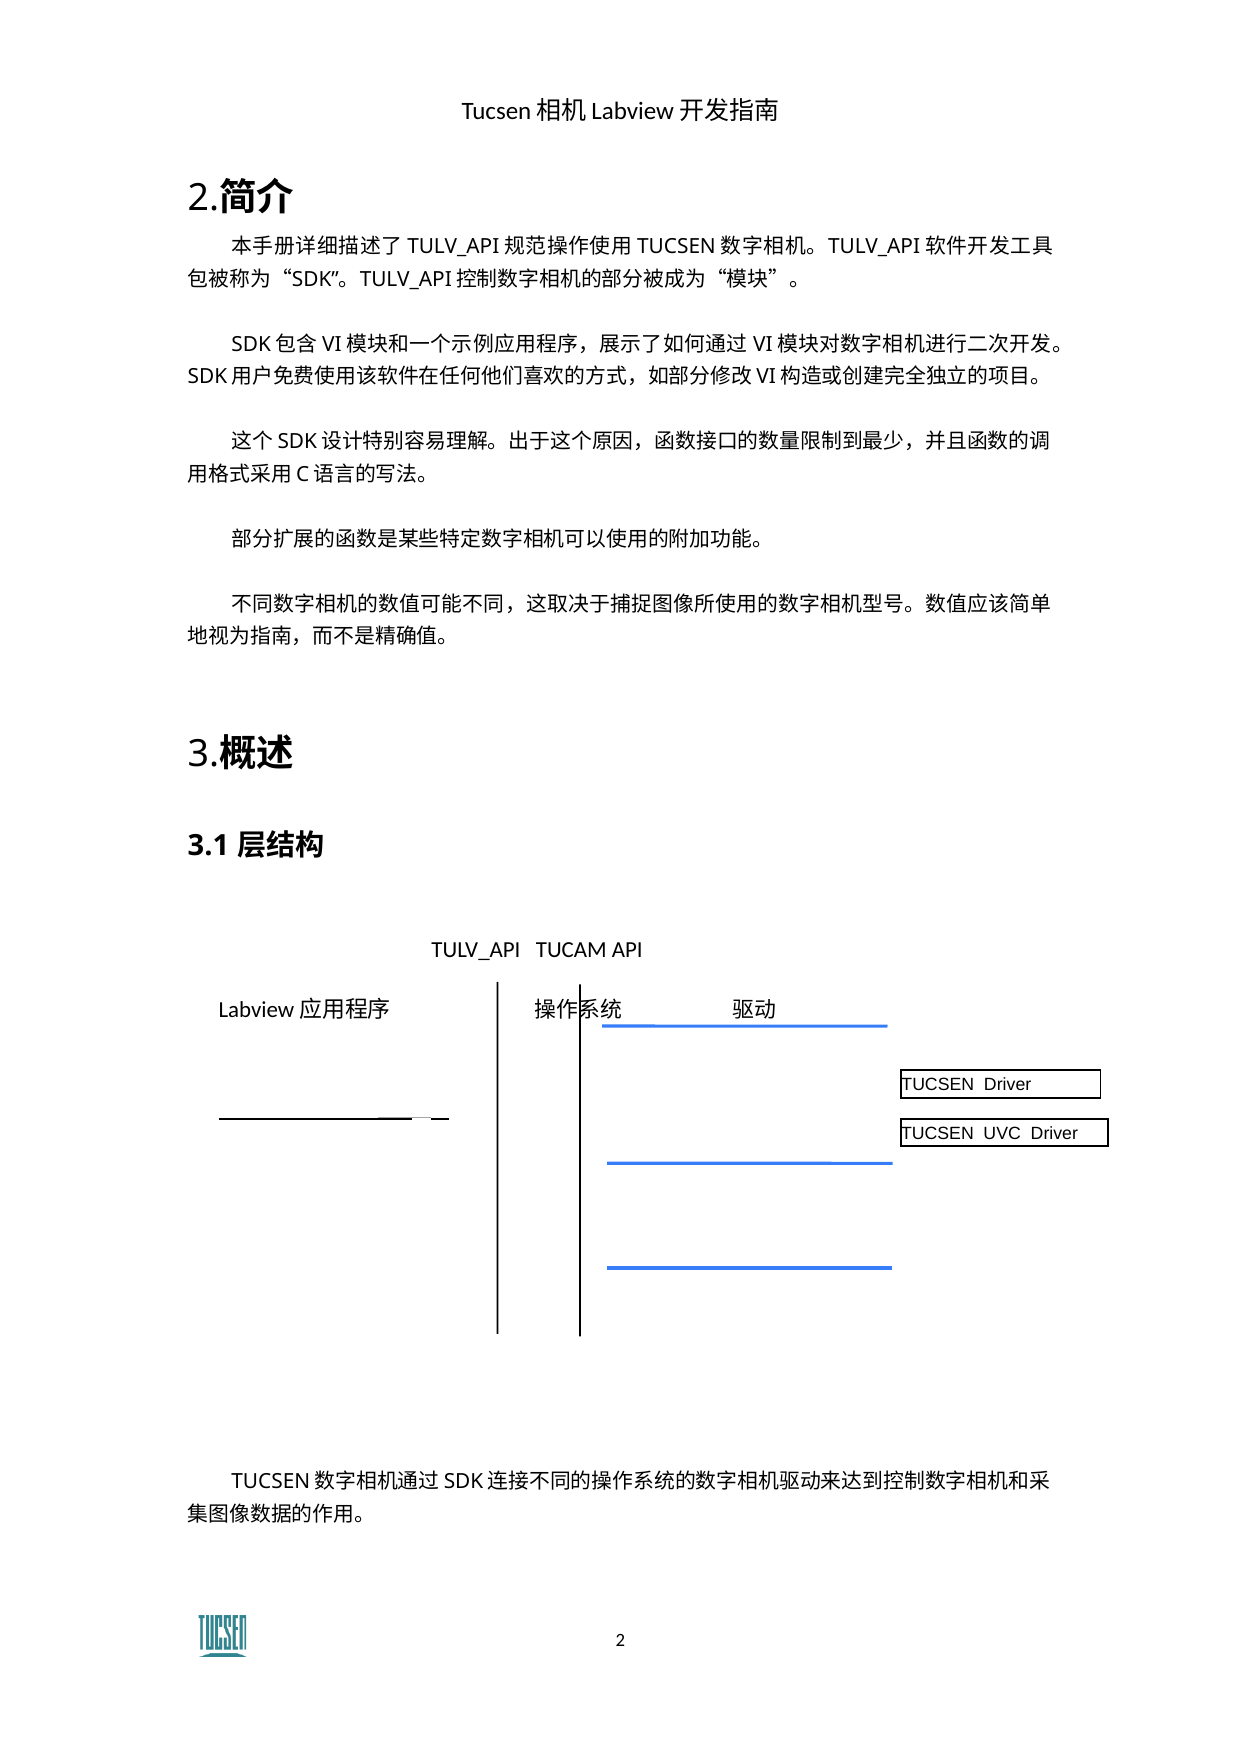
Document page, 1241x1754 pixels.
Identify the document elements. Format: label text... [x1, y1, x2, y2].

text TUCSEN数字相机通过SDK连接不同的操作系统的数字相机驱动来达到控制数字相机和采集图像数据的作用。 [187, 1463, 1053, 1528]
subtitle 概述 [187, 718, 1053, 783]
text Labview应用程序 操作系统 驱动 [187, 975, 1006, 1040]
picture [198, 1615, 247, 1657]
text 本手册详细描述了TULV_API规范操作使用TUCSEN数字相机。TULV_API软件开发工具包被称为“SDK”。TULV_API控制数字相机的部分被成为“模块”。 [187, 229, 1053, 294]
text SDK包含VI模块和一个示例应用程序，展示了如何通过VI模块对数字相机进行二次开发。SDK用户免费使用该软件在任何他们喜欢的方式，如部分修改VI构造或创建完全独立的项目。 [187, 326, 1053, 391]
text 不同数字相机的数值可能不同，这取决于捕捉图像所使用的数字相机型号。数值应该简单地视为指南，而不是精确值。 [187, 586, 1053, 651]
subtitle 3.1 层结构 [187, 810, 1053, 875]
subtitle 简介 [187, 164, 1053, 229]
text TULV_API TUCAM API [362, 933, 1006, 965]
text 这个SDK设计特别容易理解。出于这个原因，函数接口的数量限制到最少，并且函数的调用格式采用C语言的写法。 [187, 424, 1053, 489]
text 部分扩展的函数是某些特定数字相机可以使用的附加功能。 [187, 521, 1053, 554]
